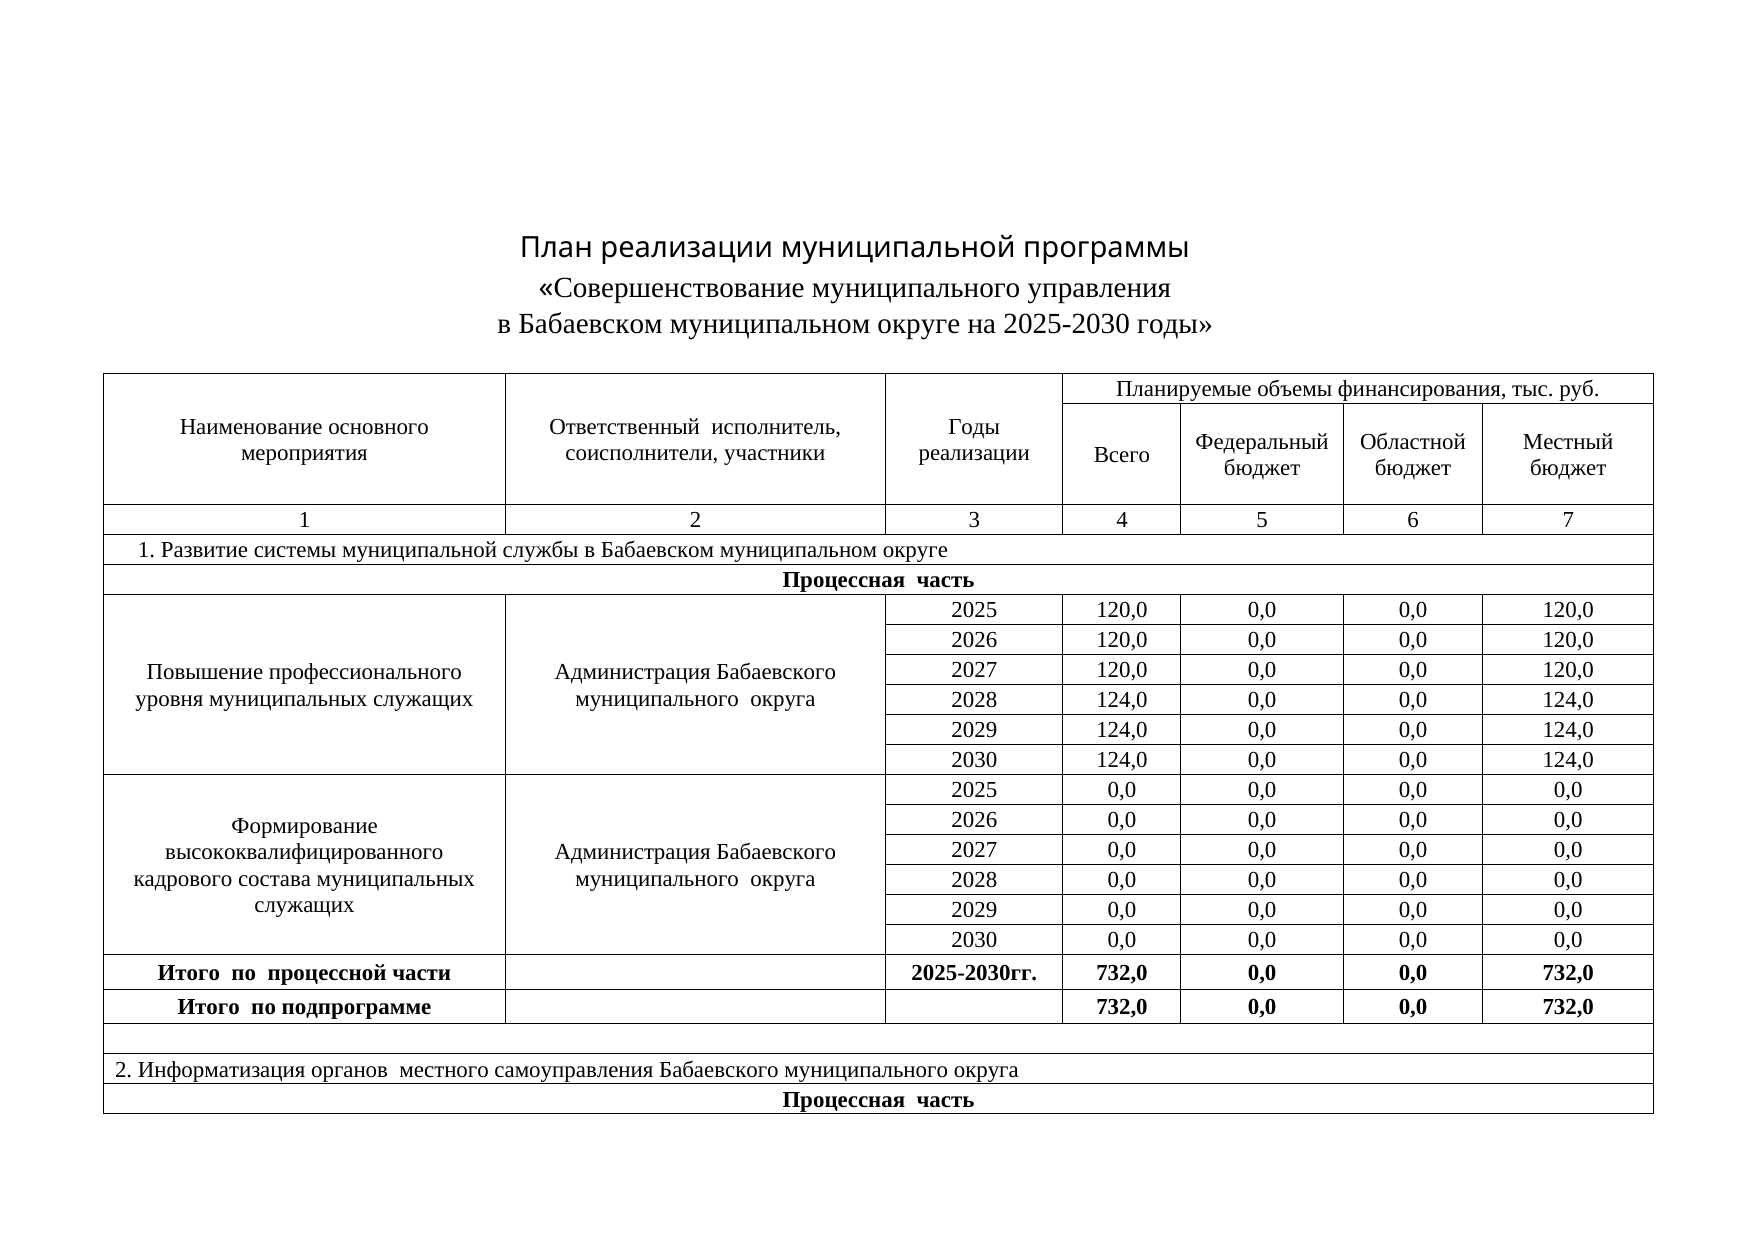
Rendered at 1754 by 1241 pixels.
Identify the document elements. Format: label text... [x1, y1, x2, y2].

table_cell Администрация Бабаевского муниципального округа [506, 775, 885, 954]
table_cell 732,0 [1483, 955, 1653, 989]
table_cell 0,0 [1344, 895, 1482, 924]
table_cell Формирование высококвалифицированного кадрового состава муниципальных служащих [104, 775, 505, 954]
table_cell Федеральный бюджет [1181, 404, 1343, 504]
table_header Ответственный исполнитель, соисполнители, участники [506, 374, 885, 504]
table_cell 0,0 [1483, 835, 1653, 864]
table_cell 0,0 [1483, 775, 1653, 804]
table_cell [886, 990, 1062, 1023]
text План реализации муниципальной программы [74, 226, 1636, 266]
table_cell 2025 [886, 595, 1062, 624]
table_cell 2027 [886, 835, 1062, 864]
table_cell 0,0 [1344, 745, 1482, 774]
table_cell 0,0 [1181, 865, 1343, 894]
table_cell 0,0 [1181, 715, 1343, 744]
table_cell 3 [886, 505, 1062, 534]
table_cell 120,0 [1063, 625, 1180, 654]
table_cell 732,0 [1063, 955, 1180, 989]
table_cell 2025-2030гг. [886, 955, 1062, 989]
table_cell Повышение профессионального уровня муниципальных служащих [104, 595, 505, 774]
table_cell 0,0 [1063, 775, 1180, 804]
table_cell 0,0 [1344, 865, 1482, 894]
table_cell 0,0 [1063, 895, 1180, 924]
table_cell 0,0 [1344, 955, 1482, 989]
table_cell 0,0 [1181, 895, 1343, 924]
table_cell Процессная часть [104, 1084, 1653, 1113]
table_cell 0,0 [1181, 685, 1343, 714]
table_cell 0,0 [1483, 895, 1653, 924]
table_cell 0,0 [1344, 805, 1482, 834]
table_cell 124,0 [1483, 715, 1653, 744]
table_header Годы реализации [886, 374, 1062, 504]
table_cell 2028 [886, 865, 1062, 894]
table_cell 120,0 [1063, 655, 1180, 684]
table_cell 0,0 [1181, 745, 1343, 774]
table_cell 0,0 [1181, 625, 1343, 654]
table_cell 124,0 [1483, 685, 1653, 714]
table_cell 0,0 [1181, 775, 1343, 804]
text в Бабаевском муниципальном округе на 2025-2030 годы» [74, 306, 1636, 339]
table_cell 2026 [886, 625, 1062, 654]
table_cell 2027 [886, 655, 1062, 684]
table_cell 0,0 [1344, 835, 1482, 864]
table_cell [506, 990, 885, 1023]
table_cell 2030 [886, 925, 1062, 954]
table_cell 124,0 [1483, 745, 1653, 774]
table_cell 0,0 [1063, 865, 1180, 894]
table_cell 2. Информатизация органов местного самоуправления Бабаевского муниципального округа [104, 1054, 1653, 1083]
table_cell 124,0 [1063, 715, 1180, 744]
table_cell 1 [104, 505, 505, 534]
table_cell 0,0 [1063, 805, 1180, 834]
table_cell 0,0 [1181, 990, 1343, 1023]
table_cell 2025 [886, 775, 1062, 804]
table_cell Администрация Бабаевского муниципального округа [506, 595, 885, 774]
table_cell 120,0 [1483, 655, 1653, 684]
table_cell Местный бюджет [1483, 404, 1653, 504]
table_cell 4 [1063, 505, 1180, 534]
table_cell 7 [1483, 505, 1653, 534]
table_cell 1. Развитие системы муниципальной службы в Бабаевском муниципальном округе [104, 535, 1653, 564]
table_cell Всего [1063, 404, 1180, 504]
table_cell 0,0 [1344, 990, 1482, 1023]
table_cell 0,0 [1344, 925, 1482, 954]
text «Совершенствование муниципального управления [74, 266, 1636, 306]
table_cell 120,0 [1483, 595, 1653, 624]
table_cell 0,0 [1344, 715, 1482, 744]
table_cell Итого по процессной части [104, 955, 505, 989]
table_cell 2029 [886, 895, 1062, 924]
table_cell 0,0 [1344, 625, 1482, 654]
table_cell Процессная часть [104, 565, 1653, 594]
table_cell 124,0 [1063, 685, 1180, 714]
table_cell 0,0 [1344, 685, 1482, 714]
table_cell 120,0 [1483, 625, 1653, 654]
table_cell 2 [506, 505, 885, 534]
table_cell [104, 1024, 1653, 1053]
table_cell 2026 [886, 805, 1062, 834]
table_cell Итого по подпрограмме [104, 990, 505, 1023]
table_cell 5 [1181, 505, 1343, 534]
table_cell 0,0 [1344, 655, 1482, 684]
table_cell 0,0 [1181, 595, 1343, 624]
table_cell Областной бюджет [1344, 404, 1482, 504]
table_cell 0,0 [1181, 655, 1343, 684]
table_cell 0,0 [1483, 925, 1653, 954]
table_cell 0,0 [1181, 925, 1343, 954]
table_cell 732,0 [1063, 990, 1180, 1023]
table_cell 0,0 [1483, 865, 1653, 894]
table_cell 0,0 [1181, 805, 1343, 834]
table_header Планируемые объемы финансирования, тыс. руб. [1063, 374, 1653, 403]
table_cell 0,0 [1483, 805, 1653, 834]
table_header Наименование основного мероприятия [104, 374, 505, 504]
table_cell 0,0 [1181, 955, 1343, 989]
table_cell 2028 [886, 685, 1062, 714]
table_cell 0,0 [1063, 835, 1180, 864]
table_cell 2029 [886, 715, 1062, 744]
table_cell 120,0 [1063, 595, 1180, 624]
table_cell 2030 [886, 745, 1062, 774]
table_cell 0,0 [1344, 595, 1482, 624]
table_cell 0,0 [1063, 925, 1180, 954]
table_cell 124,0 [1063, 745, 1180, 774]
table_cell 732,0 [1483, 990, 1653, 1023]
table_cell 0,0 [1181, 835, 1343, 864]
table_cell 0,0 [1344, 775, 1482, 804]
table_cell [506, 955, 885, 989]
table_cell 6 [1344, 505, 1482, 534]
